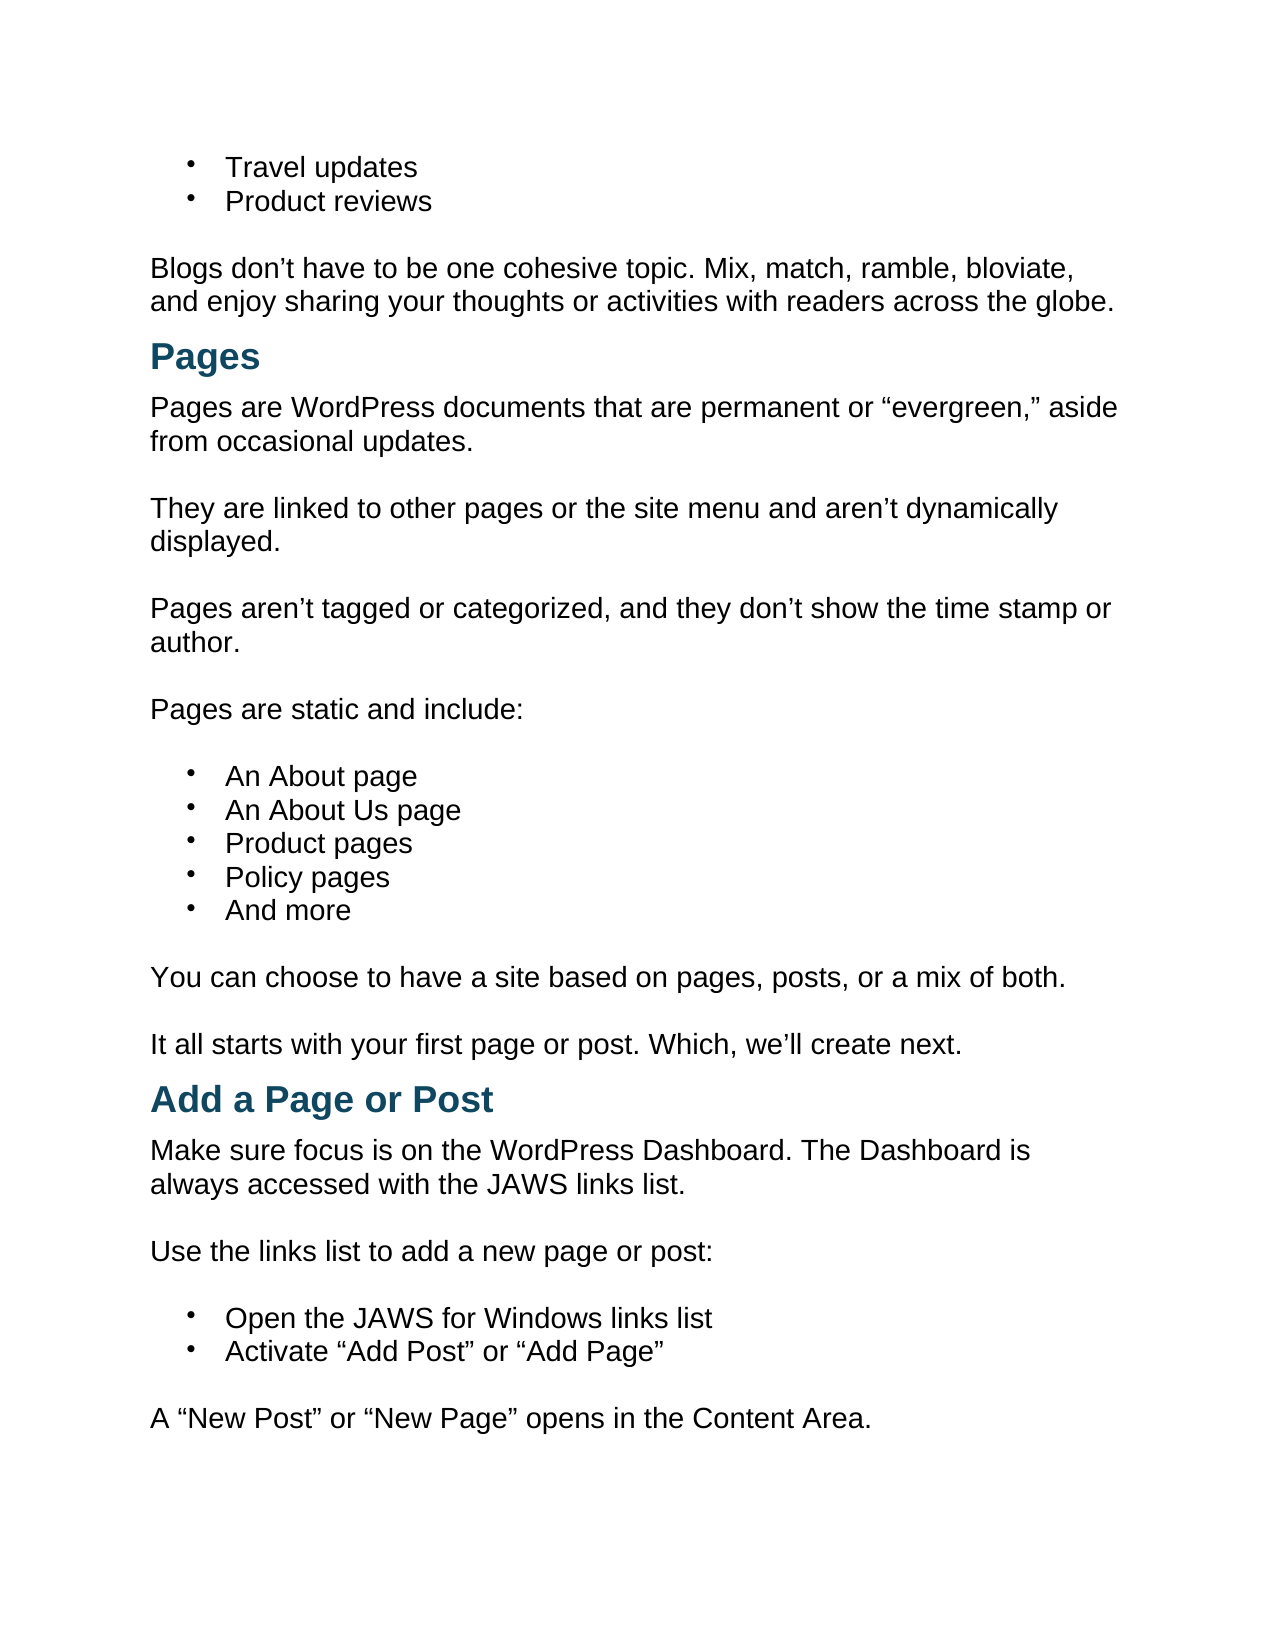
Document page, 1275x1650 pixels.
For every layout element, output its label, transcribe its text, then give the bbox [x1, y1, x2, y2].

list An About Us page [187, 792, 1125, 826]
list Product pages [187, 826, 1125, 859]
list Travel updates [187, 150, 1125, 183]
list Activate “Add Post” or “Add Page” [187, 1334, 1125, 1368]
text Pages are static and include: [150, 692, 1125, 725]
list An About page [187, 759, 1125, 792]
text Blogs don’t have to be one cohesive topic. Mix, match, ramble, bloviate, and enjoy sharing your thoughts or activities with readers across the globe. [150, 251, 1125, 318]
text You can choose to have a site based on pages, posts, or a mix of both. [150, 960, 1125, 994]
list Policy pages [187, 859, 1125, 893]
text It all starts with your first page or post. Which, we’ll create next. [150, 1027, 1125, 1061]
text Pages are WordPress documents that are permanent or “evergreen,” aside from occasional updates. [150, 390, 1125, 457]
text Use the links list to add a new page or post: [150, 1234, 1125, 1267]
text Pages aren’t tagged or categorized, and they don’t show the time stamp or author. [150, 591, 1125, 658]
subtitle Add a Page or Post [150, 1077, 1125, 1121]
text They are linked to other pages or the site menu and aren’t dynamically displayed. [150, 491, 1125, 558]
text Make sure focus is on the WordPress Dashboard. The Dashboard is always accessed with the JAWS links list. [150, 1133, 1125, 1200]
text A “New Post” or “New Page” opens in the Content Area. [150, 1401, 1125, 1435]
list Open the JAWS for Windows links list [187, 1301, 1125, 1334]
subtitle Pages [150, 334, 1125, 377]
list And more [187, 893, 1125, 927]
list Product reviews [187, 183, 1125, 217]
